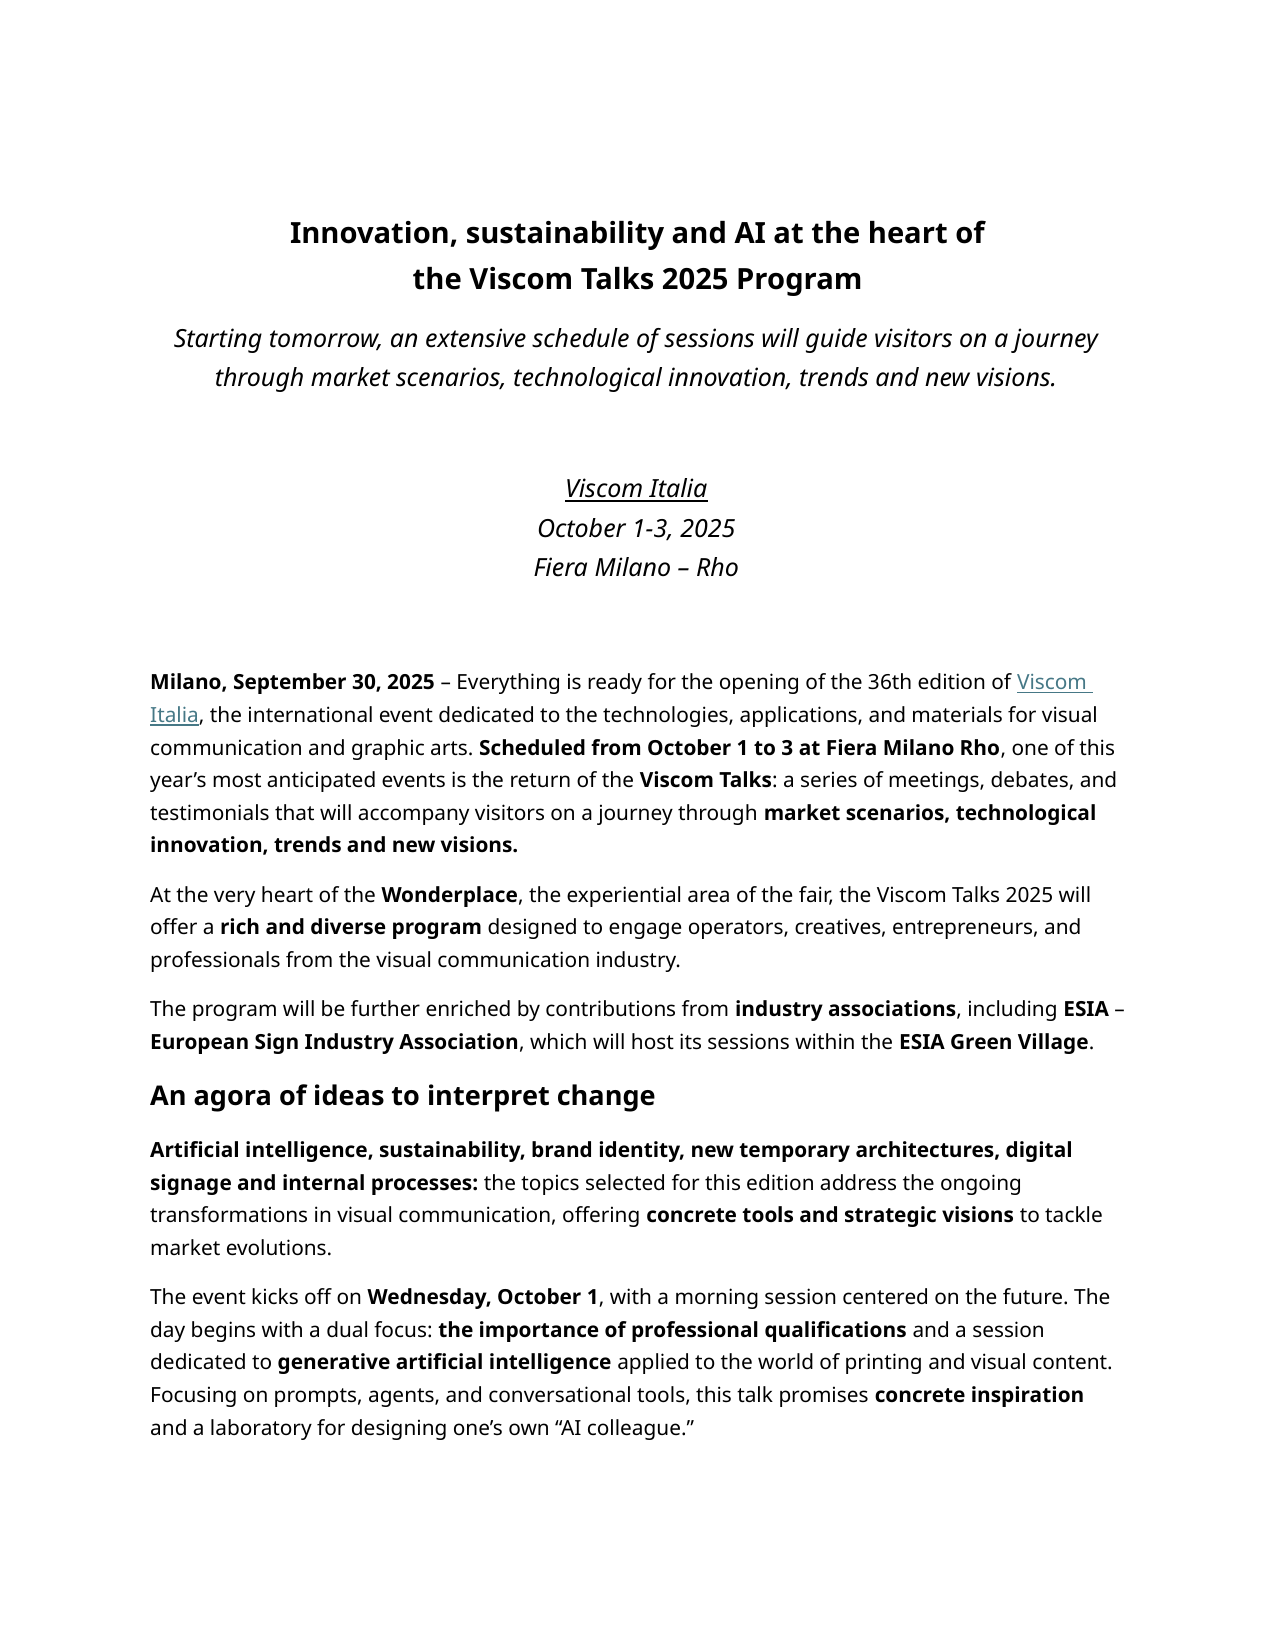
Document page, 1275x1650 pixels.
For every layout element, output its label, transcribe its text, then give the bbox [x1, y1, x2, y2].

text Viscom Italia October 1-3, 2025 Fiera Milano – Rho [150, 471, 1125, 583]
text At the very heart of the Wonderplace, the experiential area of the fair, the Viscom Talks 2025 will offer a rich and diverse program designed to engage operators, creatives, entrepreneurs, and professionals from the visual communication industry. [150, 880, 1125, 973]
text The event kicks off on Wednesday, October 1, with a morning session centered on the future. The day begins with a dual focus: the importance of professional qualifications and a session dedicated to generative artificial intelligence applied to the world of printing and visual content. Focusing on prompts, agents, and conversational tools, this talk promises concrete inspiration and a laboratory for designing one’s own “AI colleague.” [150, 1282, 1125, 1441]
text Innovation, sustainability and AI at the heart of [150, 212, 1125, 252]
text Artificial intelligence, sustainability, brand identity, new temporary architectures, digital signage and internal processes: the topics selected for this edition address the ongoing transformations in visual communication, offering concrete tools and strategic visions to tackle market evolutions. [150, 1135, 1125, 1261]
text Milano, September 30, 2025 – Everything is ready for the opening of the 36th edition of Viscom Italia, the international event dedicated to the technologies, applications, and materials for visual communication and graphic arts. Scheduled from October 1 to 3 at Fiera Milano Rho, one of this year’s most anticipated events is the return of the Viscom Talks: a series of meetings, debates, and testimonials that will accompany visitors on a journey through market scenarios, technological innovation, trends and new visions. [150, 667, 1125, 859]
text The program will be further enriched by contributions from industry associations, including ESIA – European Sign Industry Association, which will host its sessions within the ESIA Green Village. [150, 994, 1125, 1055]
text Starting tomorrow, an extensive schedule of sessions will guide visitors on a journey through market scenarios, technological innovation, trends and new visions. [150, 320, 1125, 393]
text the Viscom Talks 2025 Program [150, 258, 1125, 298]
text An agora of ideas to interpret change [150, 1076, 1125, 1113]
